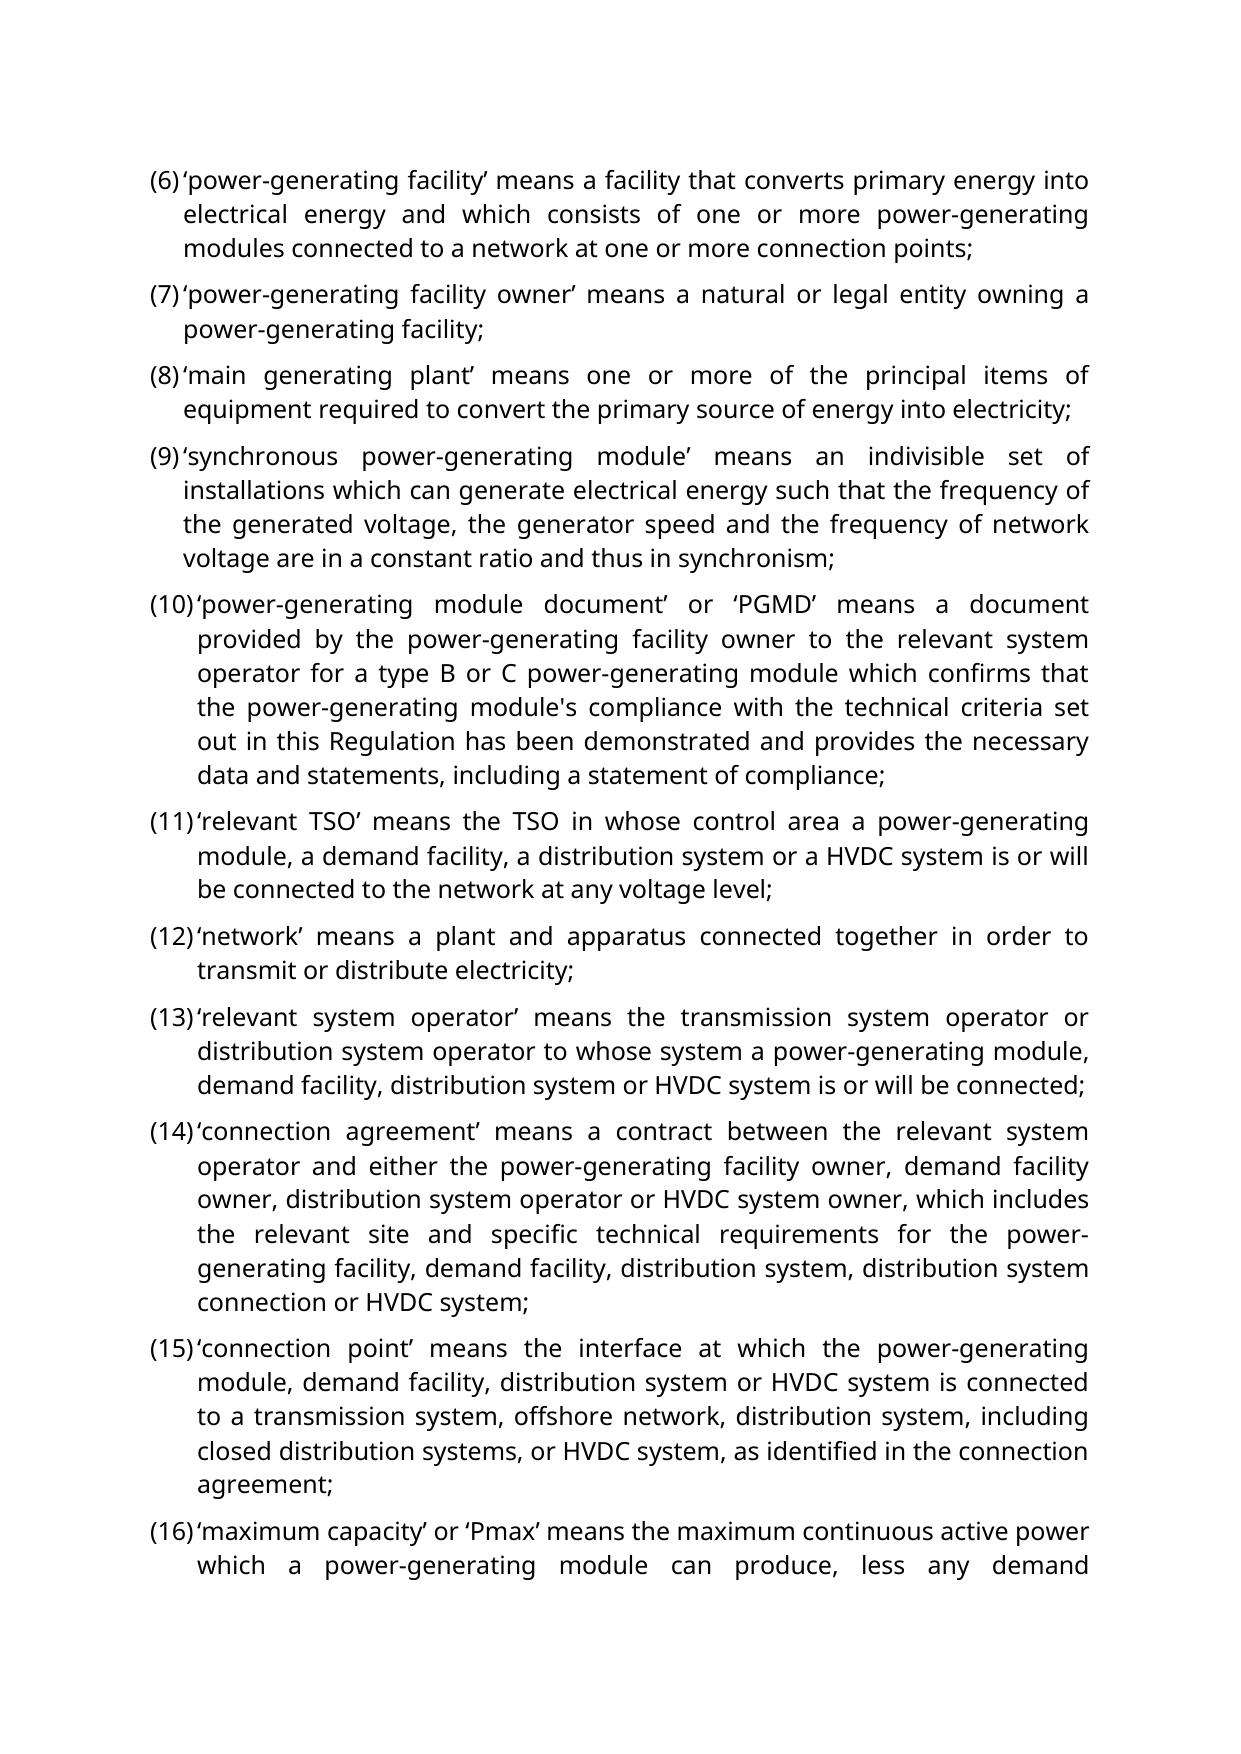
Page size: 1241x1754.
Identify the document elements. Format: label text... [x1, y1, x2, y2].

table_header (8) [150, 345, 183, 426]
table_header (6) [150, 150, 183, 265]
table_header ‘relevant TSO’ means the TSO in whose control area a power-generating module, a demand facility, a distribution system or a HVDC system is or will be connected to the network at any voltage level; [197, 792, 1090, 906]
table_header (13) [150, 987, 197, 1102]
table_header ‘connection point’ means the interface at which the power-generating module, demand facility, distribution system or HVDC system is connected to a transmission system, offshore network, distribution system, including closed distribution systems, or HVDC system, as identified in the connection agreement; [197, 1319, 1090, 1501]
table_header (9) [150, 426, 183, 575]
table_header (11) [150, 792, 197, 906]
table_header (14) [150, 1102, 197, 1318]
table_header (10) [150, 575, 197, 792]
table_header ‘network’ means a plant and apparatus connected together in order to transmit or distribute electricity; [197, 906, 1090, 987]
table_header (12) [150, 906, 197, 987]
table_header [197, 1501, 1090, 1582]
table_header ‘relevant system operator’ means the transmission system operator or distribution system operator to whose system a power-generating module, demand facility, distribution system or HVDC system is or will be connected; [197, 987, 1090, 1102]
table_header (16) [150, 1501, 197, 1582]
table_header ‘main generating plant’ means one or more of the principal items of equipment required to convert the primary source of energy into electricity; [183, 345, 1090, 426]
table_header ‘power-generating facility owner’ means a natural or legal entity owning a power-generating facility; [183, 265, 1090, 345]
table_header ‘synchronous power-generating module’ means an indivisible set of installations which can generate electrical energy such that the frequency of the generated voltage, the generator speed and the frequency of network voltage are in a constant ratio and thus in synchronism; [183, 426, 1090, 575]
table_header ‘power-generating facility’ means a facility that converts primary energy into electrical energy and which consists of one or more power-generating modules connected to a network at one or more connection points; [183, 150, 1090, 265]
table_header (7) [150, 265, 183, 345]
table_header ‘connection agreement’ means a contract between the relevant system operator and either the power-generating facility owner, demand facility owner, distribution system operator or HVDC system owner, which includes the relevant site and specific technical requirements for the power-generating facility, demand facility, distribution system, distribution system connection or HVDC system; [197, 1102, 1090, 1318]
table_header ‘power-generating module document’ or ‘PGMD’ means a document provided by the power-generating facility owner to the relevant system operator for a type B or C power-generating module which confirms that the power-generating module's compliance with the technical criteria set out in this Regulation has been demonstrated and provides the necessary data and statements, including a statement of compliance; [197, 575, 1090, 792]
table_header (15) [150, 1319, 197, 1501]
